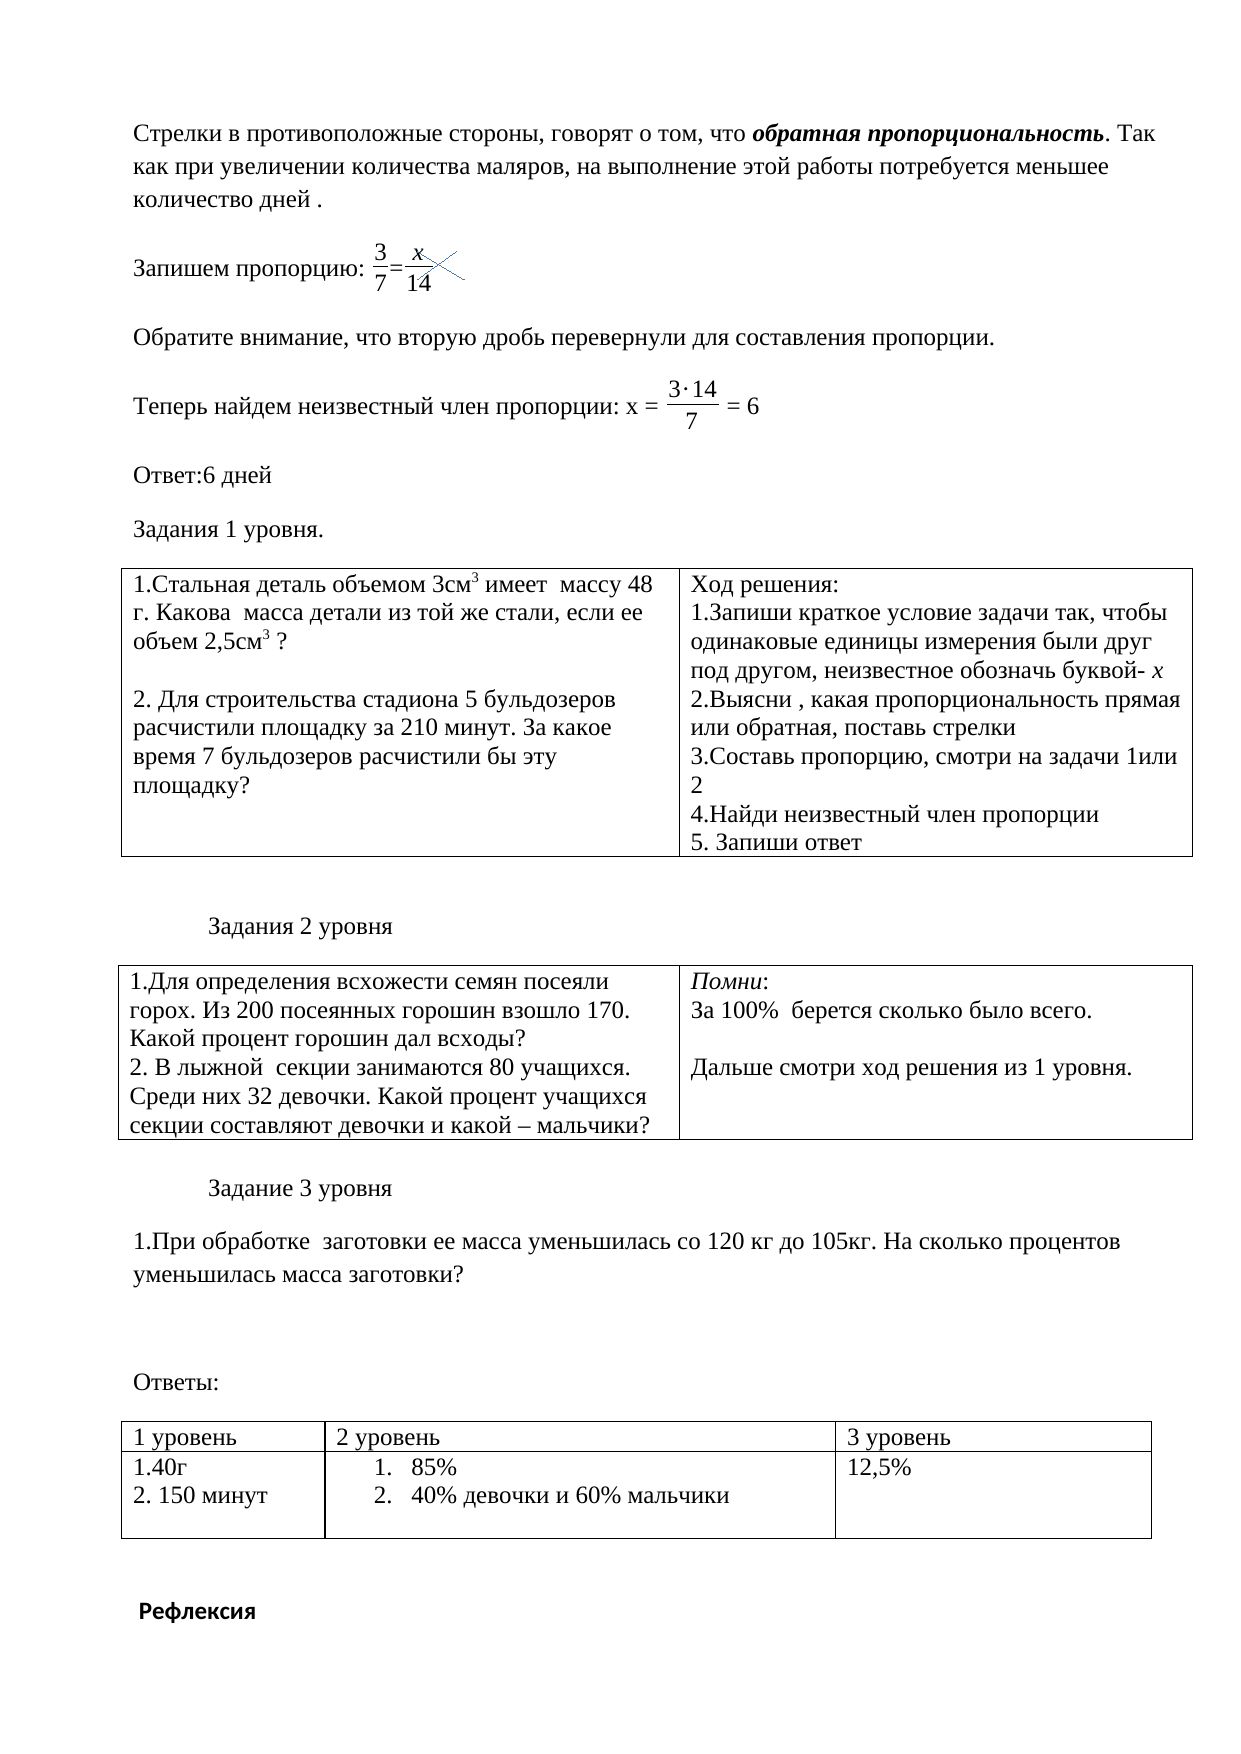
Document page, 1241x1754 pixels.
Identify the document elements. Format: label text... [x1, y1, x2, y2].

table_header 1 уровень [122, 1422, 324, 1451]
text Запишем пропорцию: = [133, 238, 1181, 297]
table_header Ход решения: 1.Запиши краткое условие задачи так, чтобы одинаковые единицы измерения были друг под другом, неизвестное обозначь буквой- х 2.Выясни , какая пропорциональность прямая или обратная, поставь стрелки 3.Составь пропорцию, смотри на задачи 1или 2 4.Найди неизвестный член пропорции 5. Запиши ответ [680, 569, 1192, 856]
table_header 2 уровень [326, 1422, 835, 1451]
text Ответы: [133, 1367, 1181, 1396]
table_header Помни: За 100% берется сколько было всего. Дальше смотри ход решения из 1 уровня. [680, 966, 1192, 1138]
text Обратите внимание, что вторую дробь перевернули для составления пропорции. [133, 322, 1181, 351]
text 1.При обработке заготовки ее масса уменьшилась со 120 кг до 105кг. На сколько процентов уменьшилась масса заготовки? [133, 1226, 1181, 1288]
table_header 1.Для определения всхожести семян посеяли горох. Из 200 посеянных горошин взошло 170. Какой процент горошин дал всходы? 2. В лыжной секции занимаются 80 учащихся. Среди них 32 девочки. Какой процент учащихся секции составляют девочки и какой – мальчики? [119, 966, 679, 1138]
text Ответ:6 дней [133, 460, 1181, 489]
text Рефлексия [133, 1595, 1181, 1626]
text Задания 1 уровня. [133, 514, 1181, 543]
list Задания 2 уровня [208, 911, 1181, 940]
text Теперь найдем неизвестный член пропорции: х = = 6 [133, 376, 1181, 435]
text Стрелки в противоположные стороны, говорят о том, что обратная пропорциональность. Так как при увеличении количества маляров, на выполнение этой работы потребуется меньшее количество дней . [133, 118, 1181, 213]
table_cell 85% 40% девочки и 60% мальчики [326, 1452, 835, 1538]
list Задание 3 уровня [208, 1173, 1181, 1201]
table_header 1.Стальная деталь объемом 3см3 имеет массу 48 г. Какова масса детали из той же стали, если ее объем 2,5см3 ? 2. Для строительства стадиона 5 бульдозеров расчистили площадку за 210 минут. За какое время 7 бульдозеров расчистили бы эту площадку? [122, 569, 679, 856]
table_header 3 уровень [836, 1422, 1151, 1451]
table_cell 12,5% [836, 1452, 1151, 1538]
table_cell 1.40г 2. 150 минут [122, 1452, 324, 1538]
